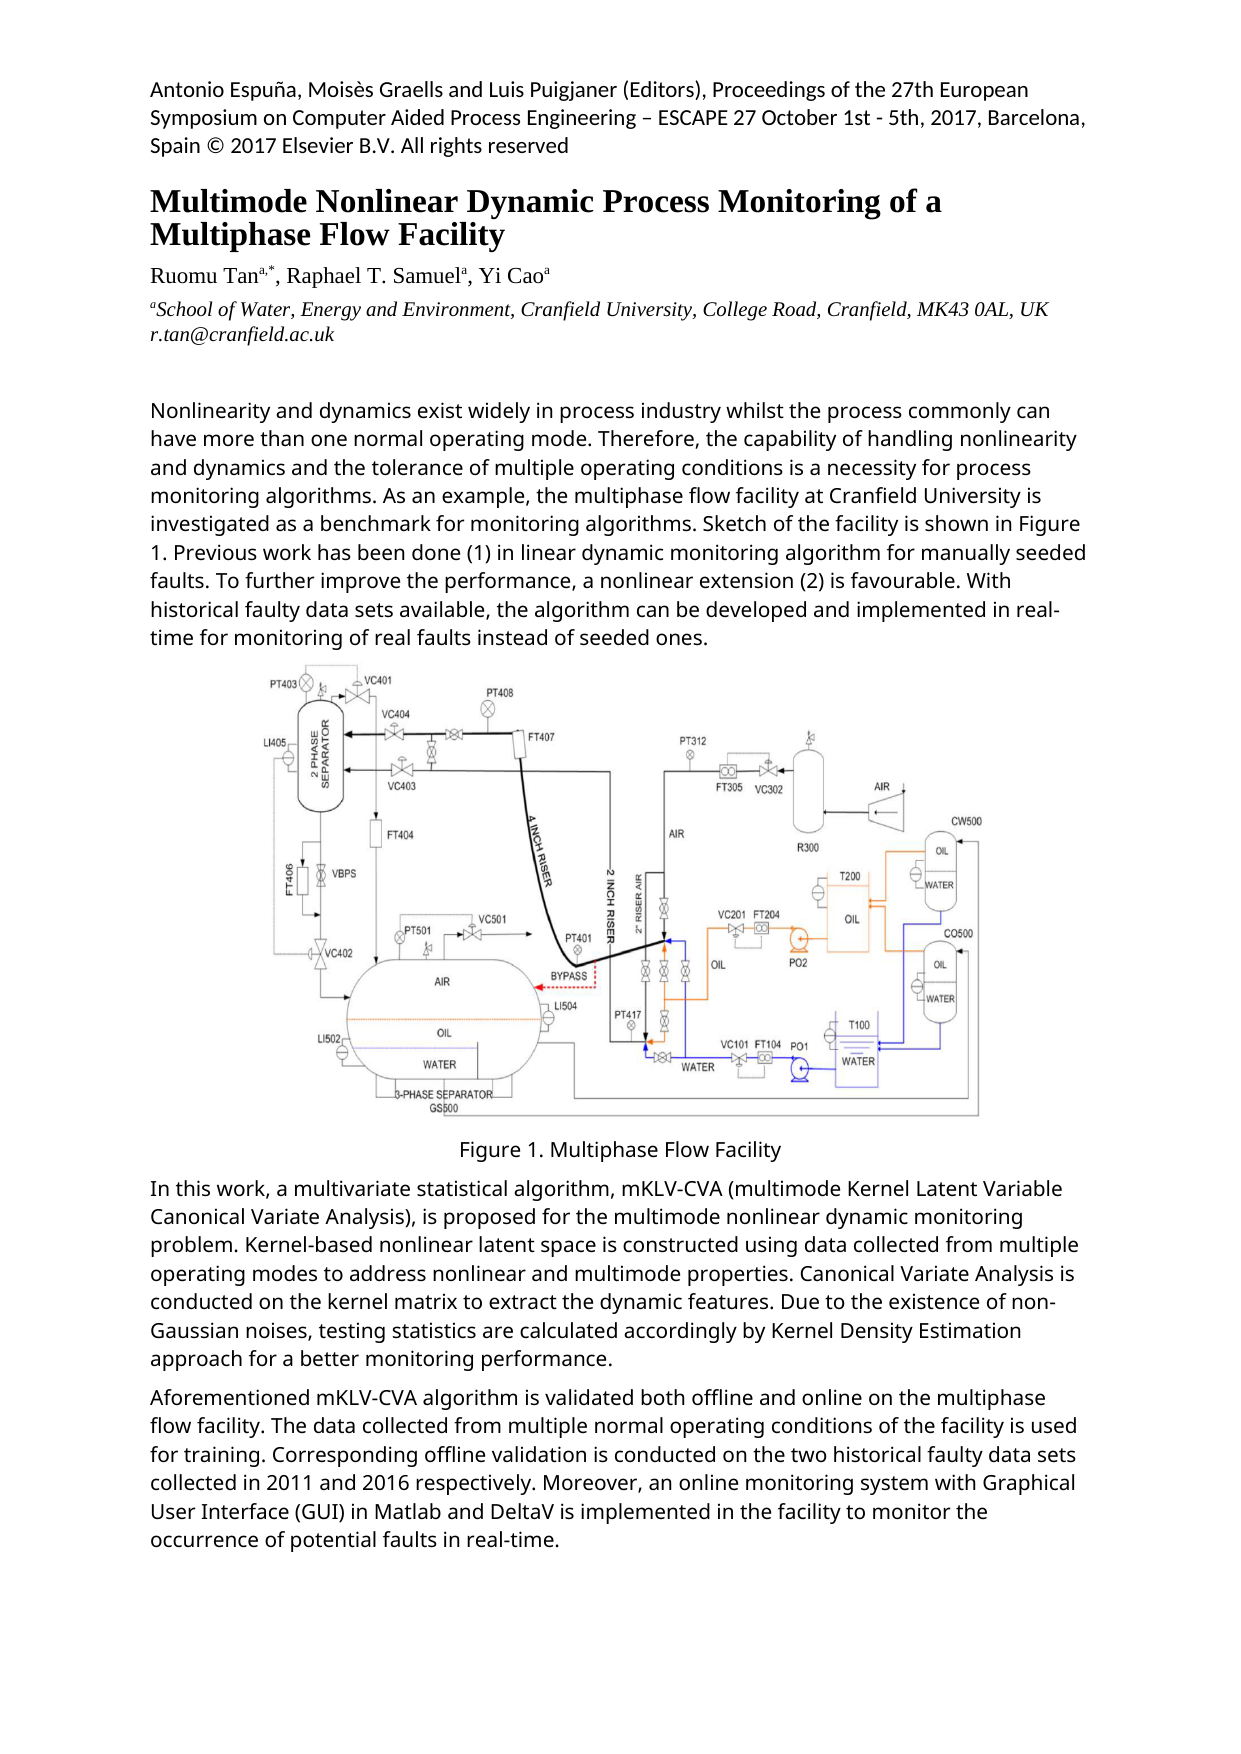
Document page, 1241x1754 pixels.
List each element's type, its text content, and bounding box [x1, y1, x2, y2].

text In this work, a multivariate statistical algorithm, mKLV-CVA (multimode Kernel Latent Variable Canonical Variate Analysis), is proposed for the multimode nonlinear dynamic monitoring problem. Kernel-based nonlinear latent space is constructed using data collected from multiple operating modes to address nonlinear and multimode properties. Canonical Variate Analysis is conducted on the kernel matrix to extract the dynamic features. Due to the existence of non-Gaussian noises, testing statistics are calculated accordingly by Kernel Density Estimation approach for a better monitoring performance. [150, 1174, 1090, 1373]
text aSchool of Water, Energy and Environment, Cranfield University, College Road, Cranfield, MK43 0AL, UK [150, 296, 1090, 321]
text Aforementioned mKLV-CVA algorithm is validated both offline and online on the multiphase flow facility. The data collected from multiple normal operating conditions of the facility is used for training. Corresponding offline validation is conducted on the two historical faulty data sets collected in 2011 and 2016 respectively. Moreover, an online monitoring system with Graphical User Interface (GUI) in Matlab and DeltaV is implemented in the facility to monitor the occurrence of potential faults in real-time. [150, 1383, 1090, 1554]
text Figure 1. Multiphase Flow Facility [150, 1135, 1090, 1163]
text r.tan@cranfield.ac.uk [150, 321, 1090, 346]
text Ruomu Tana,*, Raphael T. Samuela, Yi Caoa [150, 258, 1090, 290]
text Nonlinearity and dynamics exist widely in process industry whilst the process commonly can have more than one normal operating mode. Therefore, the capability of handling nonlinearity and dynamics and the tolerance of multiple operating conditions is a necessity for process monitoring algorithms. As an example, the multiphase flow facility at Cranfield University is investigated as a benchmark for monitoring algorithms. Sketch of the facility is shown in Figure 1. Previous work has been done (1) in linear dynamic monitoring algorithm for manually seeded faults. To further improve the performance, a nonlinear extension (2) is favourable. With historical faulty data sets available, the algorithm can be developed and implemented in real-time for monitoring of real faults instead of seeded ones. [150, 396, 1090, 652]
picture [247, 662, 993, 1125]
text Multimode Nonlinear Dynamic Process Monitoring of a Multiphase Flow Facility [150, 187, 1090, 252]
